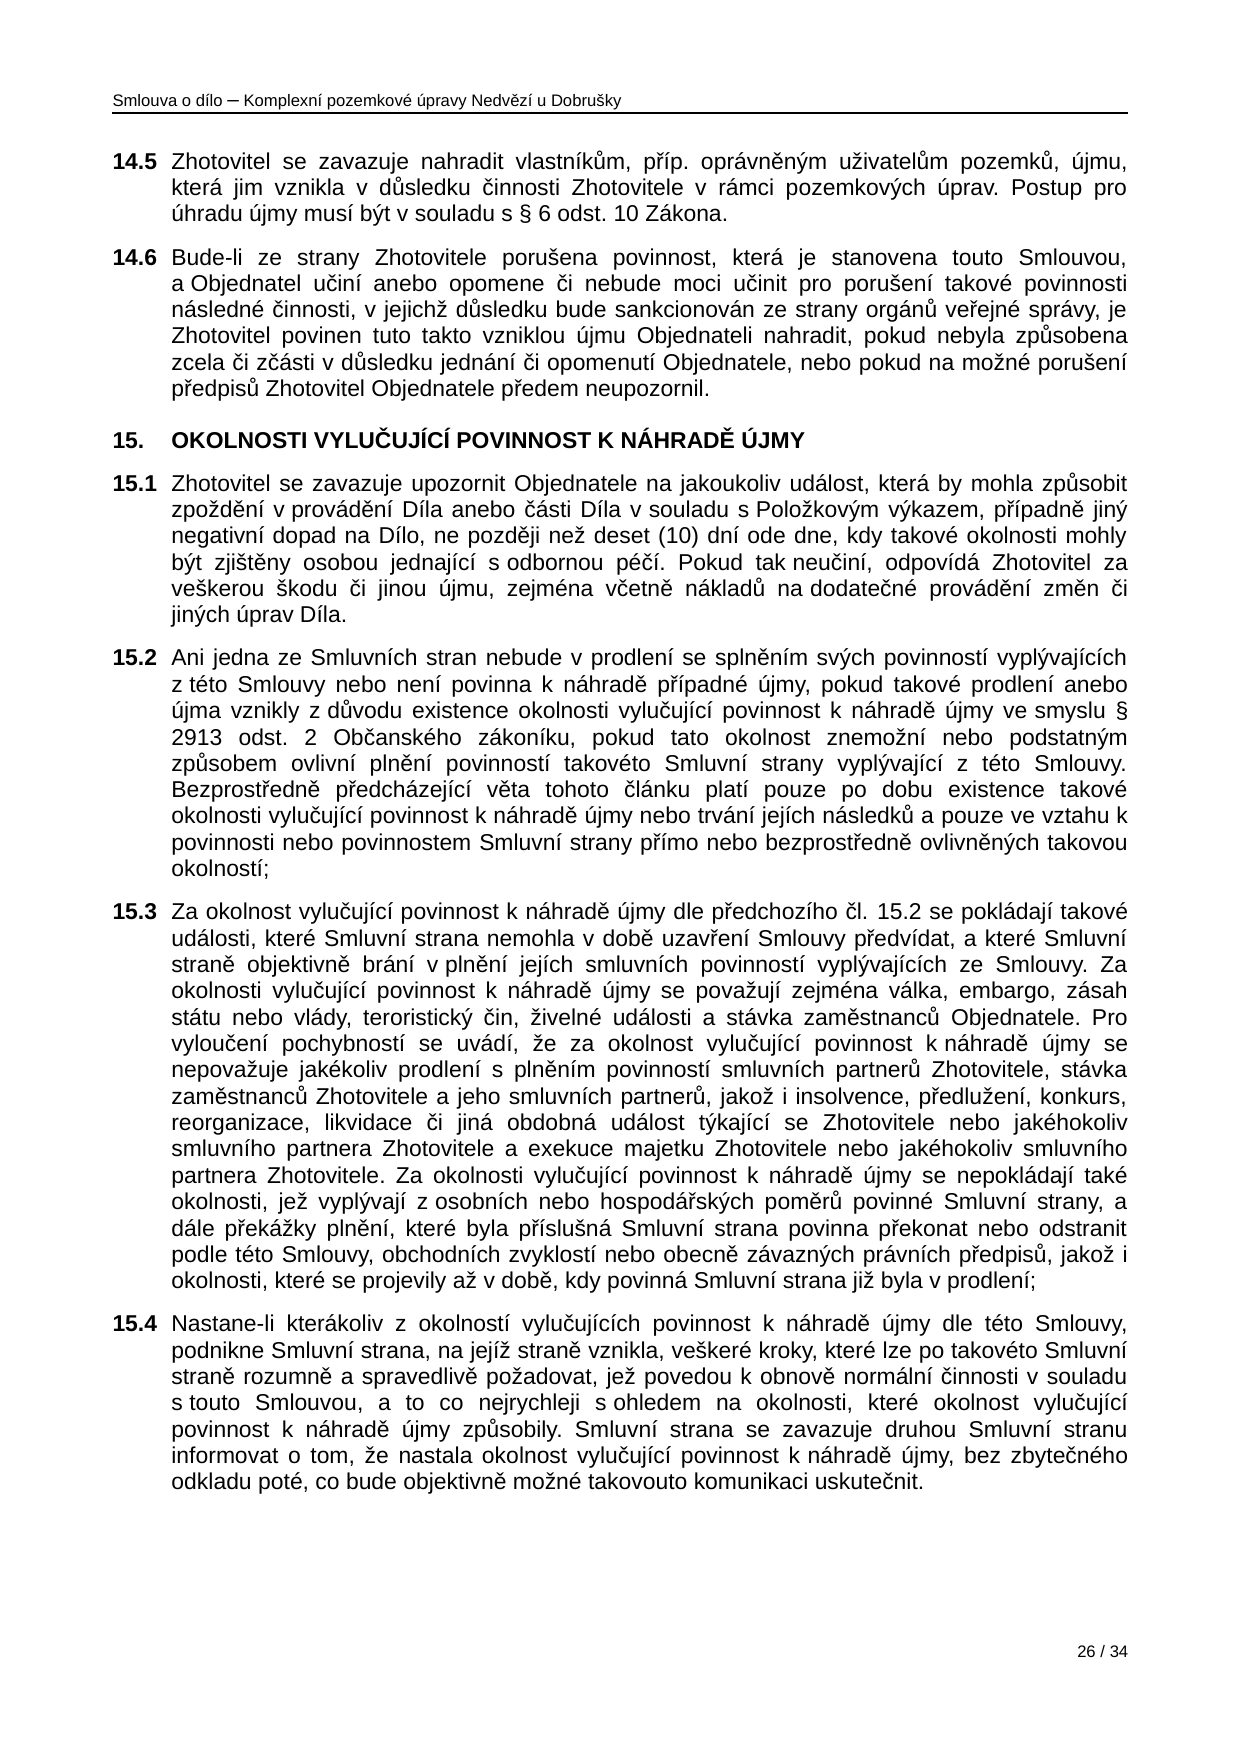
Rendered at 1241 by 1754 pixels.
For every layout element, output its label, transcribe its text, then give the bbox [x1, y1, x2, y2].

text Za okolnost vylučující povinnost k náhradě újmy dle předchozího čl. 15.2 se pokládají takové události, které Smluvní strana nemohla v době uzavření Smlouvy předvídat, a které Smluvní straně objektivně brání v plnění jejích smluvních povinností vyplývajících ze Smlouvy. Za okolnosti vylučující povinnost k náhradě újmy se považují zejména válka, embargo, zásah státu nebo vlády, teroristický čin, živelné události a stávka zaměstnanců Objednatele. Pro vyloučení pochybností se uvádí, že za okolnost vylučující povinnost k náhradě újmy se nepovažuje jakékoliv prodlení s plněním povinností smluvních partnerů Zhotovitele, stávka zaměstnanců Zhotovitele a jeho smluvních partnerů, jakož i insolvence, předlužení, konkurs, reorganizace, likvidace či jiná obdobná událost týkající se Zhotovitele nebo jakéhokoliv smluvního partnera Zhotovitele a exekuce majetku Zhotovitele nebo jakéhokoliv smluvního partnera Zhotovitele. Za okolnosti vylučující povinnost k náhradě újmy se nepokládají také okolnosti, jež vyplývají z osobních nebo hospodářských poměrů povinné Smluvní strany, a dále překážky plnění, které byla příslušná Smluvní strana povinna překonat nebo odstranit podle této Smlouvy, obchodních zvyklostí nebo obecně závazných právních předpisů, jakož i okolnosti, které se projevily až v době, kdy povinná Smluvní strana již byla v prodlení; [112, 898, 1128, 1293]
text Bude-li ze strany Zhotovitele porušena povinnost, která je stanovena touto Smlouvou, a Objednatel učiní anebo opomene či nebude moci učinit pro porušení takové povinnosti následné činnosti, v jejichž důsledku bude sankcionován ze strany orgánů veřejné správy, je Zhotovitel povinen tuto takto vzniklou újmu Objednateli nahradit, pokud nebyla způsobena zcela či zčásti v důsledku jednání či opomenutí Objednatele, nebo pokud na možné porušení předpisů Zhotovitel Objednatele předem neupozornil. [112, 243, 1128, 402]
text Ani jedna ze Smluvních stran nebude v prodlení se splněním svých povinností vyplývajících z této Smlouvy nebo není povinna k náhradě případné újmy, pokud takové prodlení anebo újma vznikly z důvodu existence okolnosti vylučující povinnost k náhradě újmy ve smyslu § 2913 odst. 2 Občanského zákoníku, pokud tato okolnost znemožní nebo podstatným způsobem ovlivní plnění povinností takovéto Smluvní strany vyplývající z této Smlouvy. Bezprostředně předcházející věta tohoto článku platí pouze po dobu existence takové okolnosti vylučující povinnost k náhradě újmy nebo trvání jejích následků a pouze ve vztahu k povinnosti nebo povinnostem Smluvní strany přímo nebo bezprostředně ovlivněných takovou okolností; [112, 644, 1128, 882]
text Zhotovitel se zavazuje nahradit vlastníkům, příp. oprávněným uživatelům pozemků, újmu, která jim vznikla v důsledku činnosti Zhotovitele v rámci pozemkových úprav. Postup pro úhradu újmy musí být v souladu s § 6 odst. 10 Zákona. [112, 148, 1128, 227]
text Okolnosti vylučující povinnost k náhradě újmy [112, 427, 1128, 453]
text Nastane-li kterákoliv z okolností vylučujících povinnost k náhradě újmy dle této Smlouvy, podnikne Smluvní strana, na jejíž straně vznikla, veškeré kroky, které lze po takovéto Smluvní straně rozumně a spravedlivě požadovat, jež povedou k obnově normální činnosti v souladu s touto Smlouvou, a to co nejrychleji s ohledem na okolnosti, které okolnost vylučující povinnost k náhradě újmy způsobily. Smluvní strana se zavazuje druhou Smluvní stranu informovat o tom, že nastala okolnost vylučující povinnost k náhradě újmy, bez zbytečného odkladu poté, co bude objektivně možné takovouto komunikaci uskutečnit. [112, 1310, 1128, 1495]
text Zhotovitel se zavazuje upozornit Objednatele na jakoukoliv událost, která by mohla způsobit zpoždění v provádění Díla anebo části Díla v souladu s Položkovým výkazem, případně jiný negativní dopad na Dílo, ne později než deset (10) dní ode dne, kdy takové okolnosti mohly být zjištěny osobou jednající s odbornou péčí. Pokud tak neučiní, odpovídá Zhotovitel za veškerou škodu či jinou újmu, zejména včetně nákladů na dodatečné provádění změn či jiných úprav Díla. [112, 469, 1128, 628]
